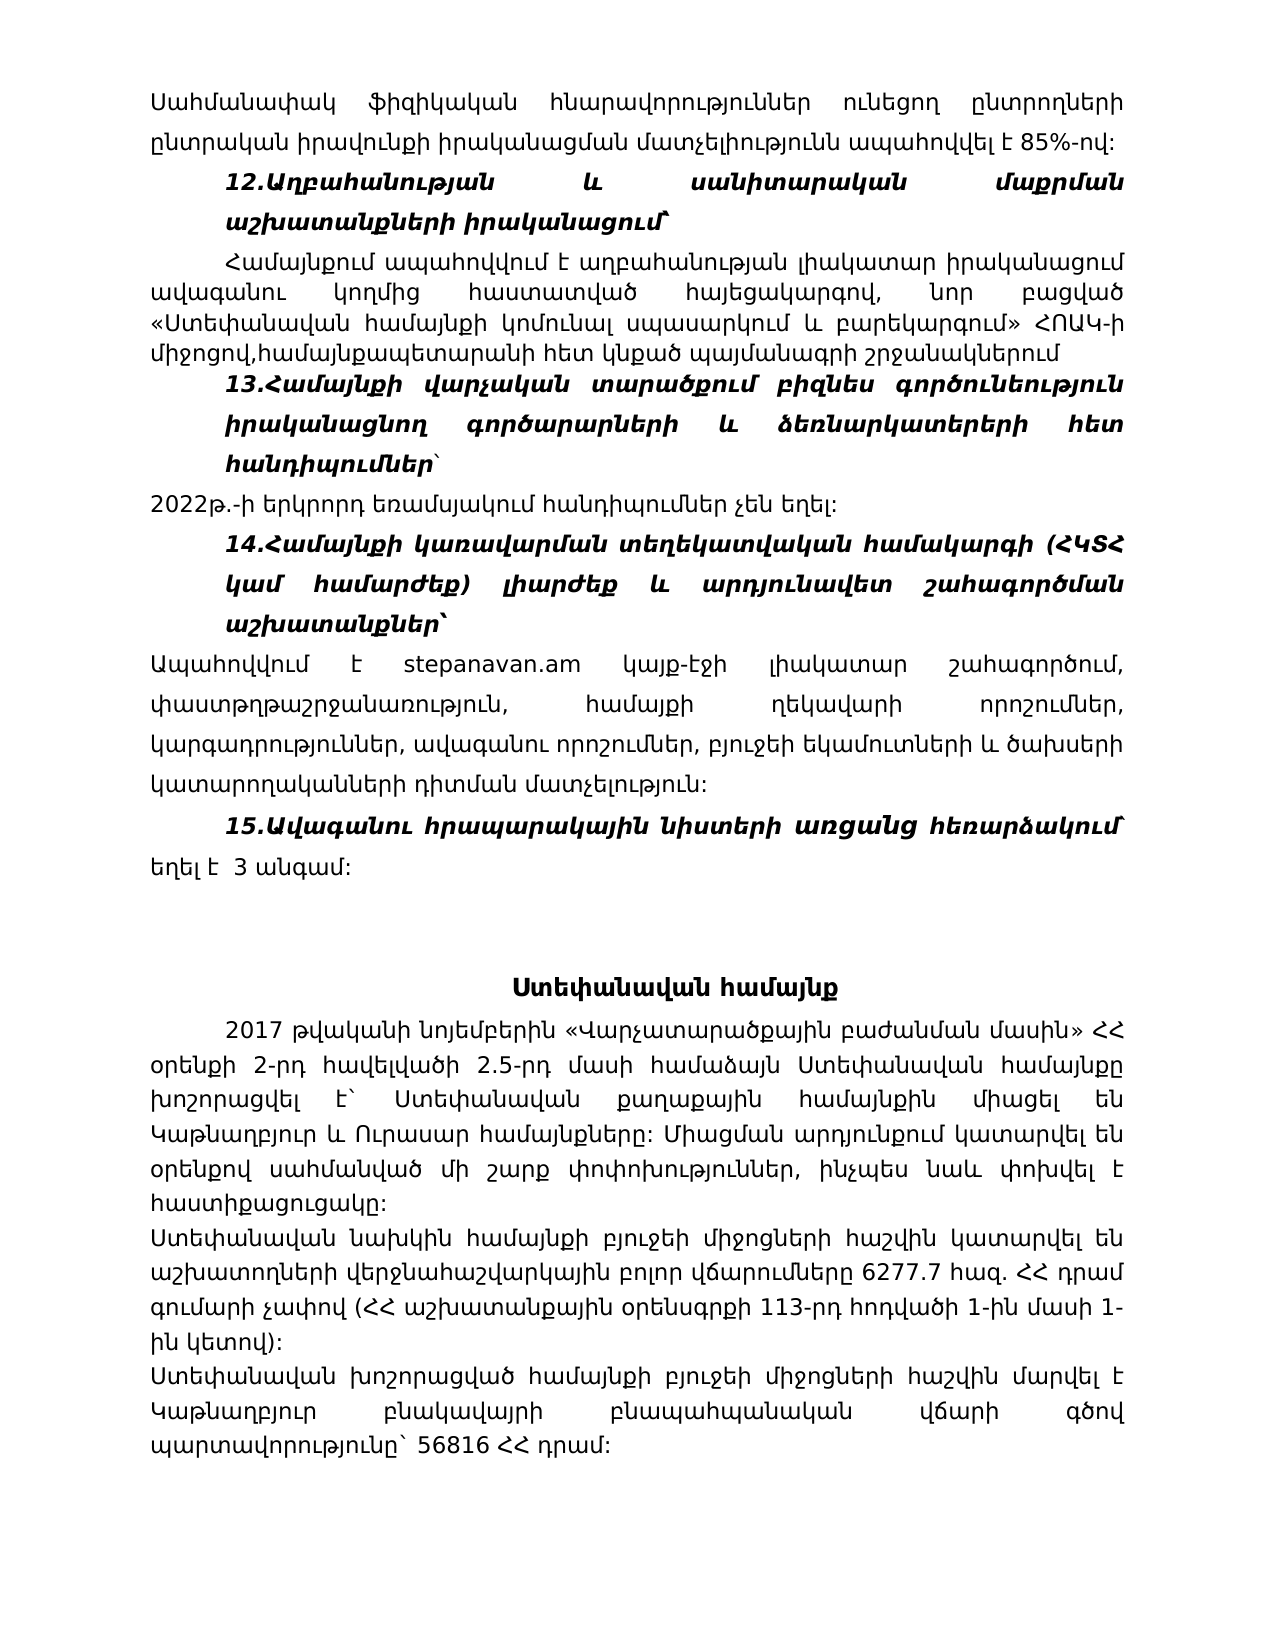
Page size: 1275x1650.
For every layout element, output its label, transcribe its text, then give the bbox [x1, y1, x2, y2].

text 2017 թվականի նոյեմբերին «Վարչատարածքային բաժանման մասին» ՀՀ օրենքի 2-րդ հավելվածի 2.5-րդ մասի համաձայն Ստեփանավան համայնքը խոշորացվել է` Ստեփանավան քաղաքային համայնքին միացել են Կաթնաղբյուր և Ուրասար համայնքները: Միացման արդյունքում կատարվել են օրենքով սահմանված մի շարք փոփոխություններ, ինչպես նաև փոխվել է հաստիքացուցակը: [150, 1017, 1125, 1217]
text Ապահովվում է stepanavan.am կայք-էջի լիակատար շահագործում, փաստթղթաշրջանառություն, համայքի ղեկավարի որոշումներ, կարգադրություններ, ավագանու որոշումներ, բյուջեի եկամուտների և ծախսերի կատարողականների դիտման մատչելություն: [150, 651, 1125, 798]
text 14.Համայնքի կառավարման տեղեկատվական համակարգի (ՀԿՏՀ կամ համարժեք) լիարժեք և արդյունավետ շահագործման աշխատանքներ՝ [225, 531, 1125, 638]
text Ստեփանավան նախկին համայնքի բյուջեի միջոցների հաշվին կատարվել են աշխատողների վերջնահաշվարկային բոլոր վճարումները 6277.7 հազ. ՀՀ դրամ գումարի չափով (ՀՀ աշխատանքային օրենսգրքի 113-րդ հոդվածի 1-ին մասի 1-ին կետով): [150, 1225, 1125, 1355]
text 13.Համայնքի վարչական տարածքում բիզնես գործունեություն իրականացնող գործարարների և ձեռնարկատերերի հետ հանդիպումներ՝ [225, 371, 1125, 478]
text Ստեփանավան համայնք [150, 974, 1125, 1003]
text Ստեփանավան խոշորացված համայնքի բյուջեի միջոցների հաշվին մարվել է Կաթնաղբյուր բնակավայրի բնապահպանական վճարի գծով պարտավորությունը` 56816 ՀՀ դրամ: [150, 1363, 1125, 1459]
text 12.Աղբահանության և սանիտարական մաքրման աշխատանքների իրականացում՝ [225, 169, 1125, 235]
text Սահմանափակ ֆիզիկական հնարավորություններ ունեցող ընտրողների ընտրական իրավունքի իրականացման մատչելիությունն ապահովվել է 85%-ով: [150, 89, 1125, 155]
text Համայնքում ապահովվում է աղբահանության լիակատար իրականացում ավագանու կողմից հաստատված հայեցակարգով, նոր բացված «Ստեփանավան համայնքի կոմունալ սպասարկում և բարեկարգում» ՀՈԱԿ-ի միջոցով,համայնքապետարանի հետ կնքած պայմանագրի շրջանակներում [150, 249, 1125, 367]
text 15.Ավագանու հրապարակային նիստերի առցանց հեռարձակում՝ եղել է 3 անգամ: [150, 811, 1125, 880]
text 2022թ.-ի երկրորդ եռամսյակում հանդիպումներ չեն եղել: [150, 491, 1125, 518]
